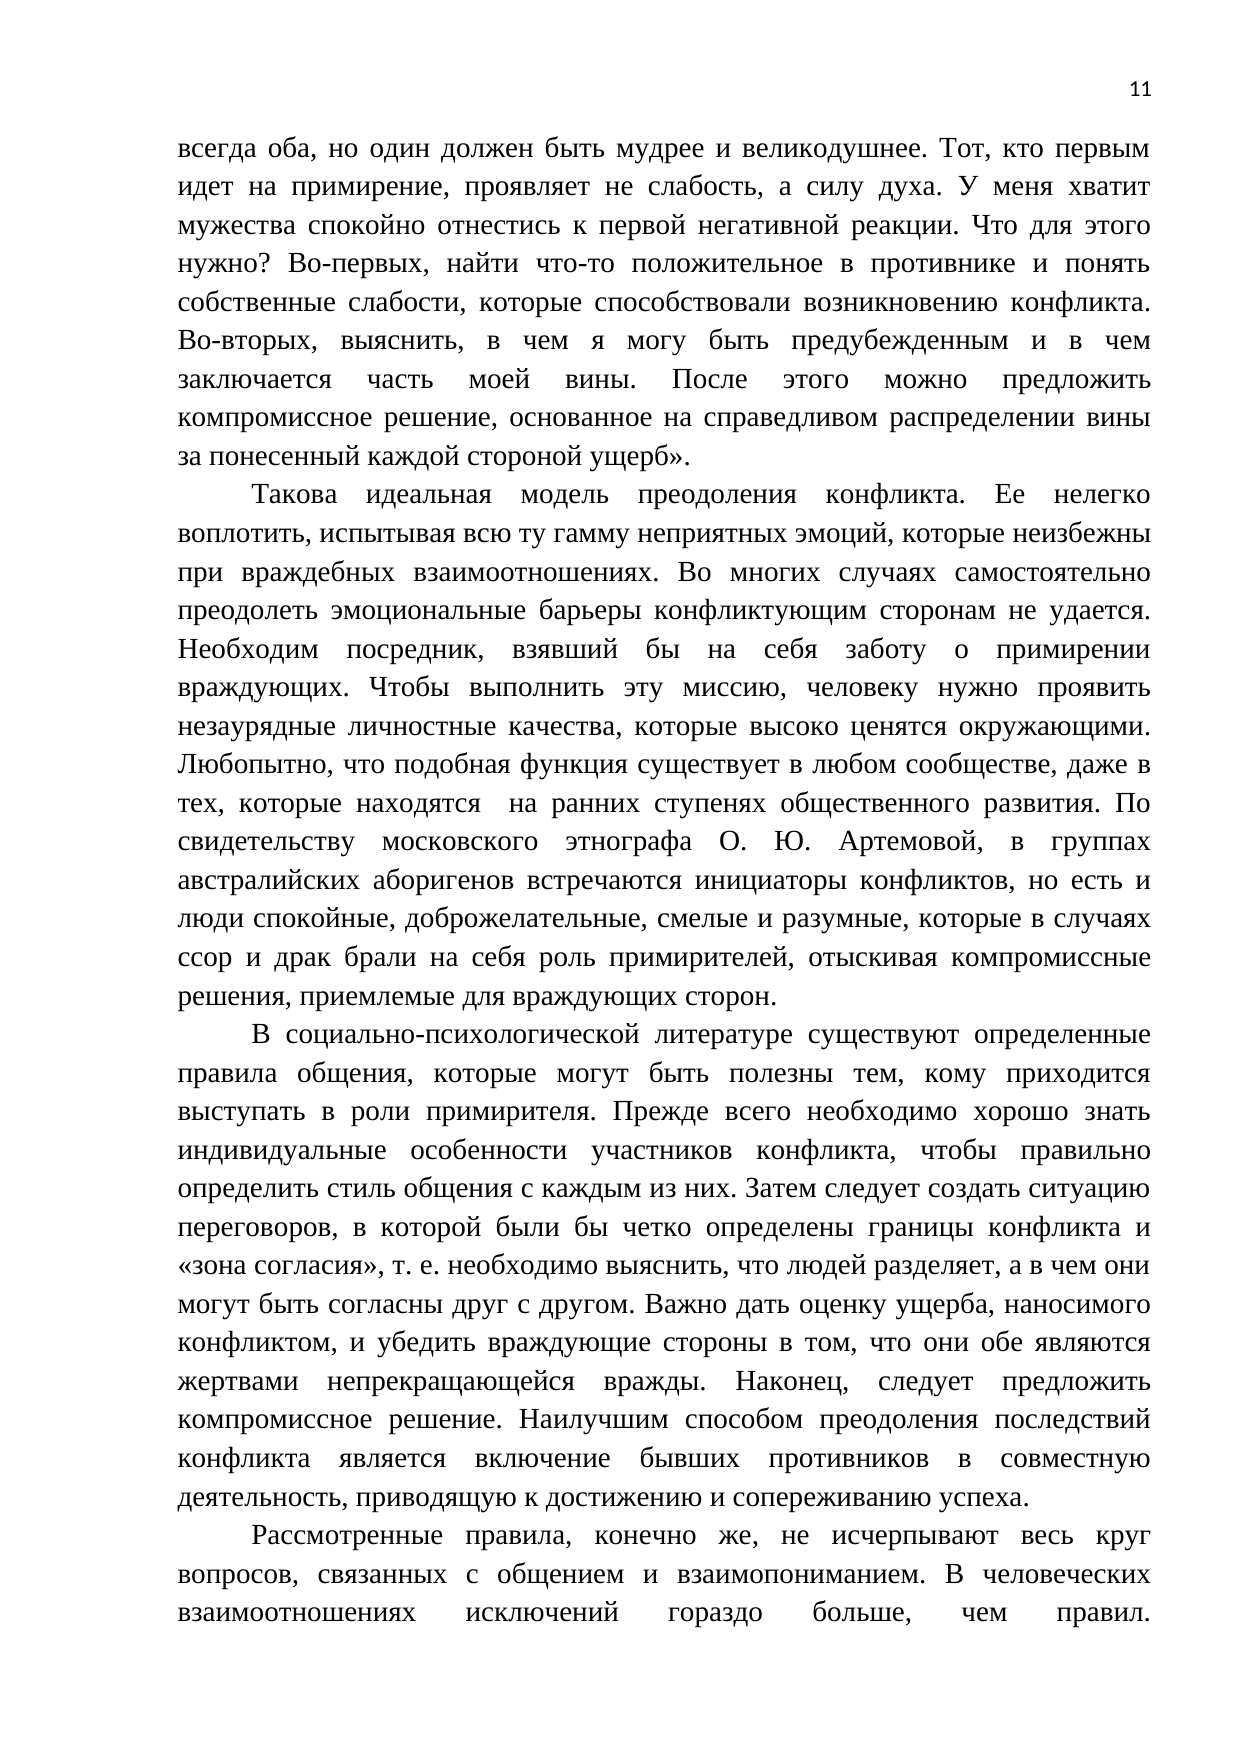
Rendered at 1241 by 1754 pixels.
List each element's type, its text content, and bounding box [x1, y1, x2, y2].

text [177, 130, 1152, 472]
text Такова идеальная модель преодоления конфликта. Ее нелегко воплотить, испытывая всю ту гамму неприятных эмоций, которые неизбежны при враждебных взаимоотношениях. Во многих случаях самостоятельно преодолеть эмоциональные барьеры конфликтующим сторонам не удается. Необходим посредник, взявший бы на себя заботу о примирении враждующих. Чтобы выполнить эту миссию, человеку нужно проявить незаурядные личностные качества, которые высоко ценятся окружающими. Любопытно, что подобная функция существует в любом сообществе, даже в тех, которые находятся на ранних ступенях общественного развития. По свидетельству московского этнографа О. Ю. Артемовой, в группах австралийских аборигенов встречаются инициаторы конфликтов, но есть и люди спокойные, доброжелательные, смелые и разумные, которые в случаях ссор и драк брали на себя роль примирителей, отыскивая компромиссные решения, приемлемые для враждующих сторон. [177, 477, 1152, 1011]
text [177, 1517, 1152, 1628]
text В социально-психологической литературе существуют определенные правила общения, которые могут быть полезны тем, кому приходится выступать в роли примирителя. Прежде всего необходимо хорошо знать индивидуальные особенности участников конфликта, чтобы правильно определить стиль общения с каждым из них. Затем следует создать ситуацию переговоров, в которой были бы четко определены границы конфликта и «зона согласия», т. е. необходимо выяснить, что людей разделяет, а в чем они могут быть согласны друг с другом. Важно дать оценку ущерба, наносимого конфликтом, и убедить враждующие стороны в том, что они обе являются жертвами непрекращающейся вражды. Наконец, следует предложить компромиссное решение. Наилучшим способом преодоления последствий конфликта является включение бывших противников в совместную деятельность, приводящую к достижению и сопереживанию успеха. [177, 1016, 1152, 1512]
